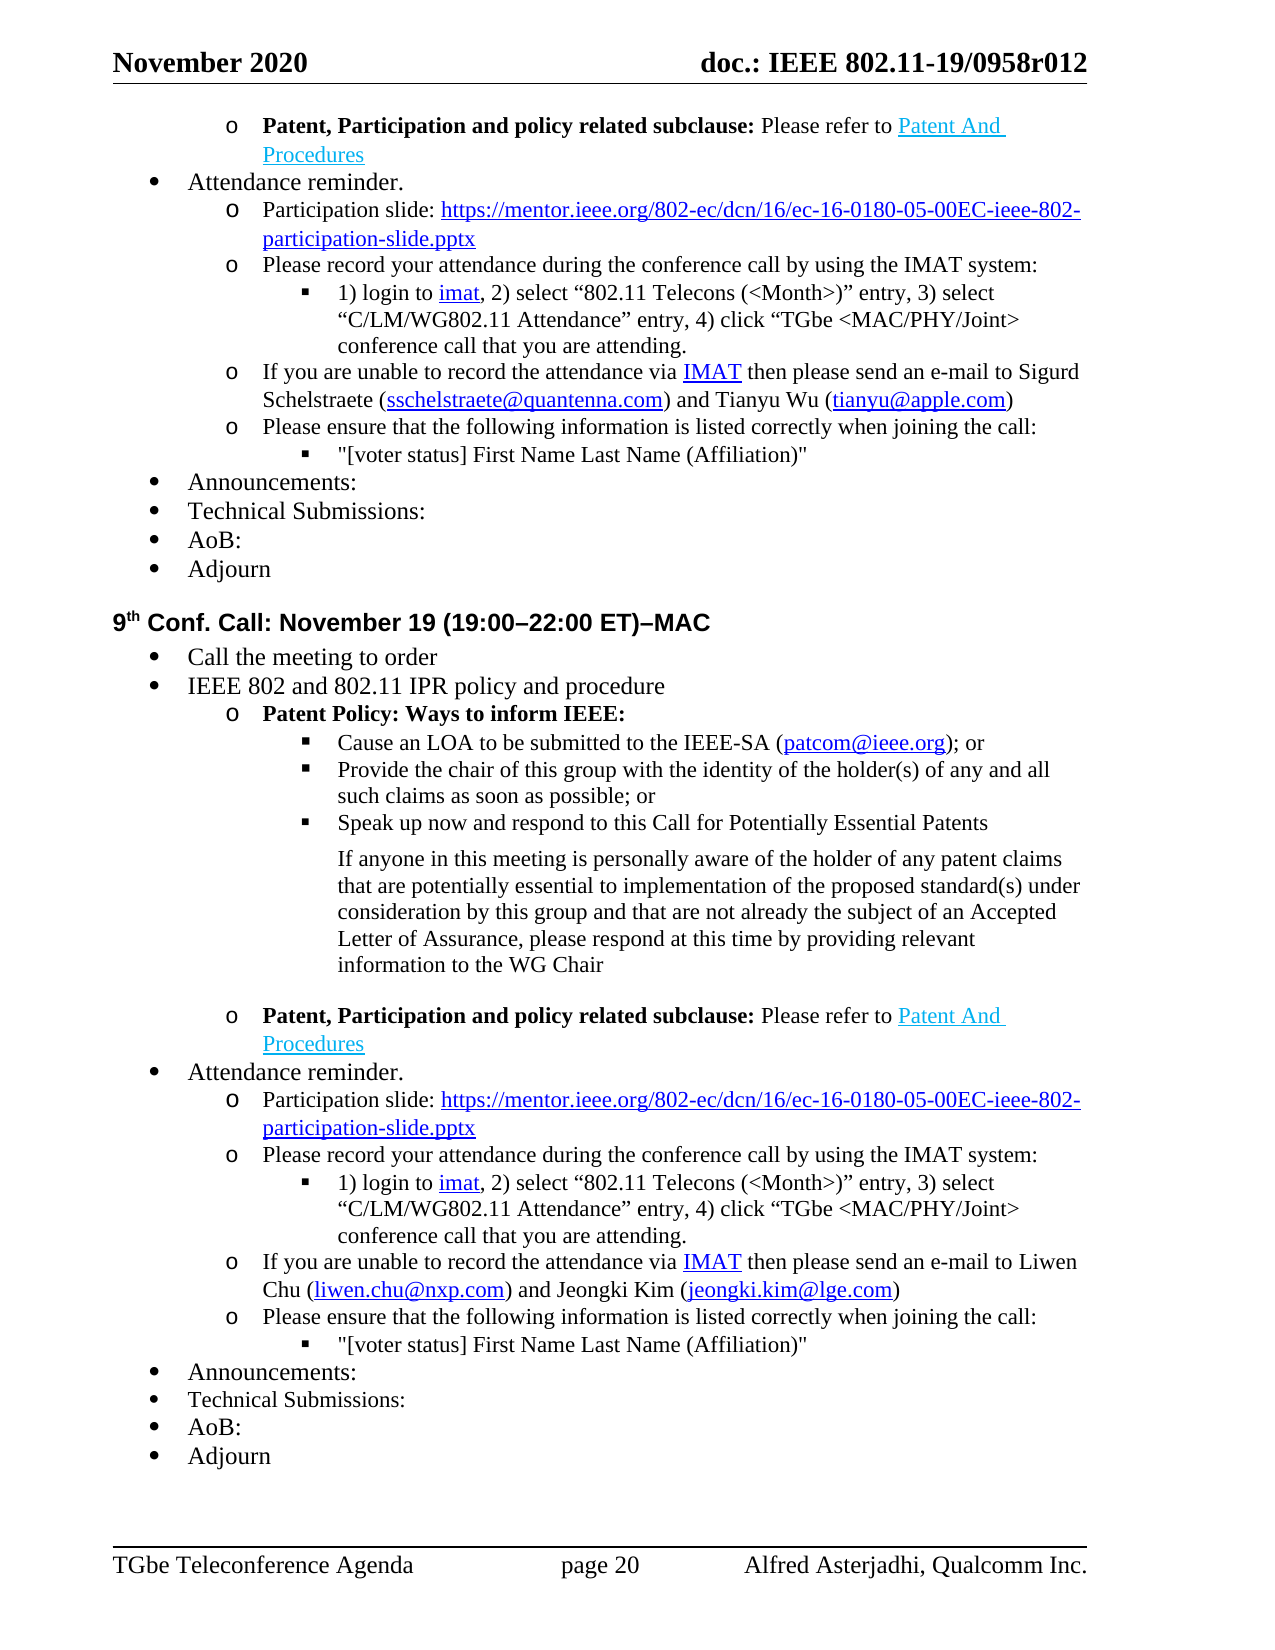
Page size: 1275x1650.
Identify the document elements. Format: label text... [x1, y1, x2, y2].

list "[voter status] First Name Last Name (Affiliation)" [300, 1331, 1087, 1357]
list Announcements: [150, 467, 1087, 496]
list Call the meeting to order [150, 642, 1087, 671]
list If you are unable to record the attendance via IMAT then please send an e-mail to Sigurd Schelstraete (sschelstraete@quantenna.com) and Tianyu Wu (tianyu@apple.com) [225, 358, 1087, 413]
list Participation slide: https://mentor.ieee.org/802-ec/dcn/16/ec-16-0180-05-00EC-ieee-802-participation-slide.pptx [225, 196, 1087, 251]
list "[voter status] First Name Last Name (Affiliation)" [300, 441, 1087, 467]
list 1) login to imat, 2) select “802.11 Telecons (<Month>)” entry, 3) select “C/LM/WG802.11 Attendance” entry, 4) click “TGbe <MAC/PHY/Joint> conference call that you are attending. [300, 1169, 1087, 1248]
list Attendance reminder. [150, 167, 1087, 196]
list If anyone in this meeting is personally aware of the holder of any patent claims that are potentially essential to implementation of the proposed standard(s) under consideration by this group and that are not already the subject of an Accepted Letter of Assurance, please respond at this time by providing relevant information to the WG Chair [337, 846, 1087, 977]
list Patent, Participation and policy related subclause: Please refer to Patent And Procedures [225, 112, 1087, 167]
list Provide the chair of this group with the identity of the holder(s) of any and all such claims as soon as possible; or [300, 756, 1087, 809]
list Patent, Participation and policy related subclause: Please refer to Patent And Procedures [225, 1002, 1087, 1057]
list IEEE 802 and 802.11 IPR policy and procedure [150, 671, 1087, 700]
list Adjourn [150, 554, 1087, 582]
list Please record your attendance during the conference call by using the IMAT system: [225, 1141, 1087, 1169]
list Please ensure that the following information is listed correctly when joining the call: [225, 413, 1087, 441]
list Technical Submissions: [150, 496, 1087, 525]
list Technical Submissions: [150, 1386, 1087, 1412]
list Cause an LOA to be submitted to the IEEE-SA (patcom@ieee.org); or [300, 729, 1087, 756]
list Adjourn [150, 1441, 1087, 1470]
list 1) login to imat, 2) select “802.11 Telecons (<Month>)” entry, 3) select “C/LM/WG802.11 Attendance” entry, 4) click “TGbe <MAC/PHY/Joint> conference call that you are attending. [300, 279, 1087, 358]
list AoB: [150, 1412, 1087, 1441]
subtitle 9th Conf. Call: November 19 (19:00–22:00 ET)–MAC [112, 607, 1087, 636]
list Please ensure that the following information is listed correctly when joining the call: [225, 1303, 1087, 1331]
list Please record your attendance during the conference call by using the IMAT system: [225, 251, 1087, 279]
list Speak up now and respond to this Call for Potentially Essential Patents [300, 809, 1087, 835]
list Announcements: [150, 1357, 1087, 1386]
list Attendance reminder. [150, 1057, 1087, 1086]
list Participation slide: https://mentor.ieee.org/802-ec/dcn/16/ec-16-0180-05-00EC-ieee-802-participation-slide.pptx [225, 1086, 1087, 1141]
list Patent Policy: Ways to inform IEEE: [225, 700, 1087, 729]
list If you are unable to record the attendance via IMAT then please send an e-mail to Liwen Chu (liwen.chu@nxp.com) and Jeongki Kim (jeongki.kim@lge.com) [225, 1248, 1087, 1303]
list AoB: [150, 525, 1087, 554]
